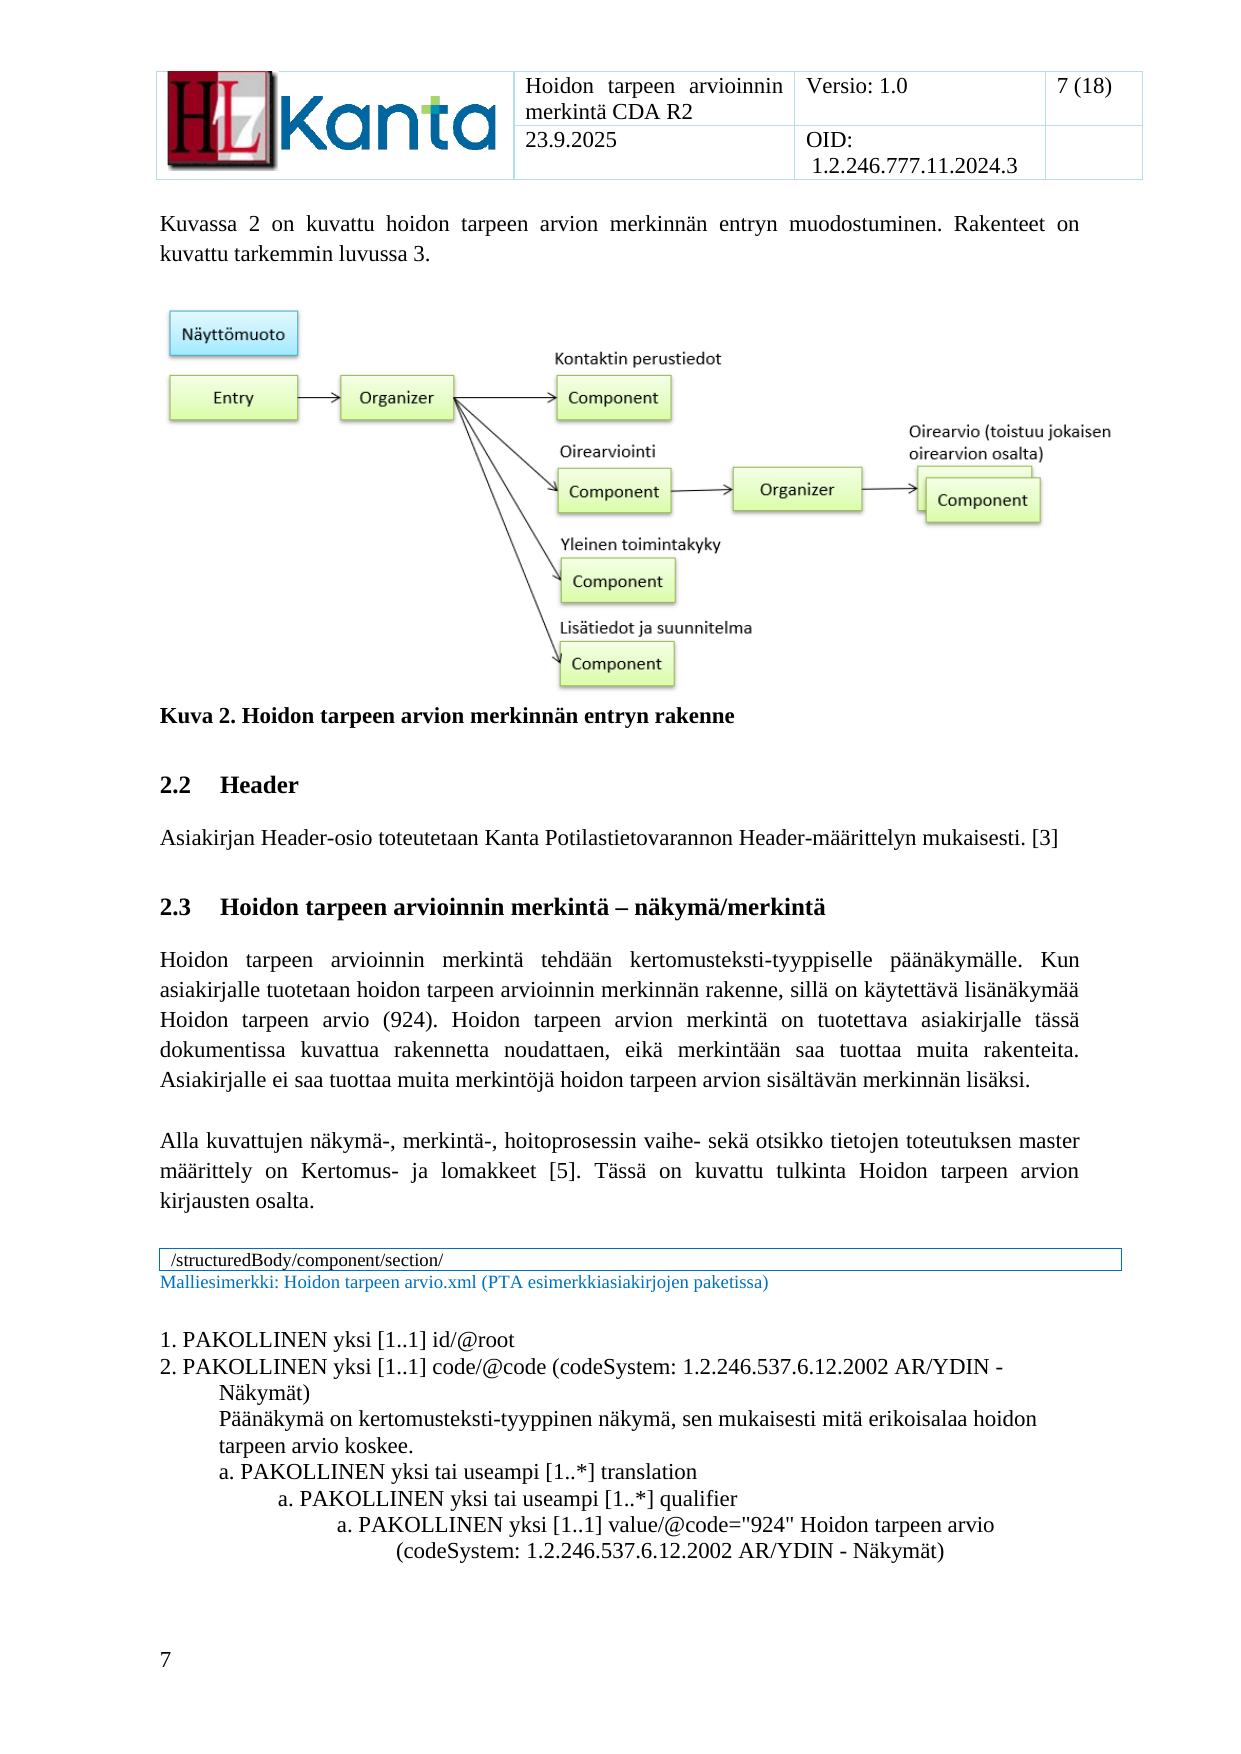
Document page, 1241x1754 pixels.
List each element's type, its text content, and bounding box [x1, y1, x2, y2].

text Malliesimerkki: Hoidon tarpeen arvio.xml (PTA esimerkkiasiakirjojen paketissa) [159, 1271, 1081, 1293]
picture [281, 96, 496, 150]
text Hoidon tarpeen arvioinnin merkintä tehdään kertomusteksti-tyyppiselle päänäkymälle. Kun asiakirjalle tuotetaan hoidon tarpeen arvioinnin merkinnän rakenne, sillä on käytettävä lisänäkymää Hoidon tarpeen arvio (924). Hoidon tarpeen arvion merkintä on tuotettava asiakirjalle tässä dokumentissa kuvattua rakennetta noudattaen, eikä merkintään saa tuottaa muita rakenteita. Asiakirjalle ei saa tuottaa muita merkintöjä hoidon tarpeen arvion sisältävän merkinnän lisäksi. [159, 946, 1081, 1093]
subtitle Hoidon tarpeen arvioinnin merkintä – näkymä/merkintä [159, 892, 1081, 921]
text Alla kuvattujen näkymä-, merkintä-, hoitoprosessin vaihe- sekä otsikko tietojen toteutuksen master määrittely on Kertomus- ja lomakkeet [5]. Tässä on kuvattu tulkinta Hoidon tarpeen arvion kirjausten osalta. [159, 1127, 1081, 1214]
text a. PAKOLLINEN yksi [1..1] value/@code="924" Hoidon tarpeen arvio (codeSystem: 1.2.246.537.6.12.2002 AR/YDIN - Näkymät) [337, 1511, 1081, 1564]
table_header /structuredBody/component/section/ [160, 1249, 1121, 1270]
text Asiakirjan Header-osio toteutetaan Kanta Potilastietovarannon Header-määrittelyn mukaisesti. [3] [159, 824, 1081, 851]
text a. PAKOLLINEN yksi tai useampi [1..*] translation [218, 1458, 1081, 1484]
subtitle Header [159, 770, 1081, 799]
text 1. PAKOLLINEN yksi [1..1] id/@root [159, 1326, 1081, 1353]
text Kuva 2. Hoidon tarpeen arvion merkinnän entryn rakenne [159, 703, 1081, 729]
picture [159, 300, 1123, 699]
picture [167, 71, 279, 171]
text a. PAKOLLINEN yksi tai useampi [1..*] qualifier [278, 1484, 1081, 1511]
text Kuvassa 2 on kuvattu hoidon tarpeen arvion merkinnän entryn muodostuminen. Rakenteet on kuvattu tarkemmin luvussa 3. [159, 210, 1081, 267]
text 2. PAKOLLINEN yksi [1..1] code/@code (codeSystem: 1.2.246.537.6.12.2002 AR/YDIN - Näkymät) Päänäkymä on kertomusteksti-tyyppinen näkymä, sen mukaisesti mitä erikoisalaa hoidon tarpeen arvio koskee. [159, 1353, 1081, 1458]
